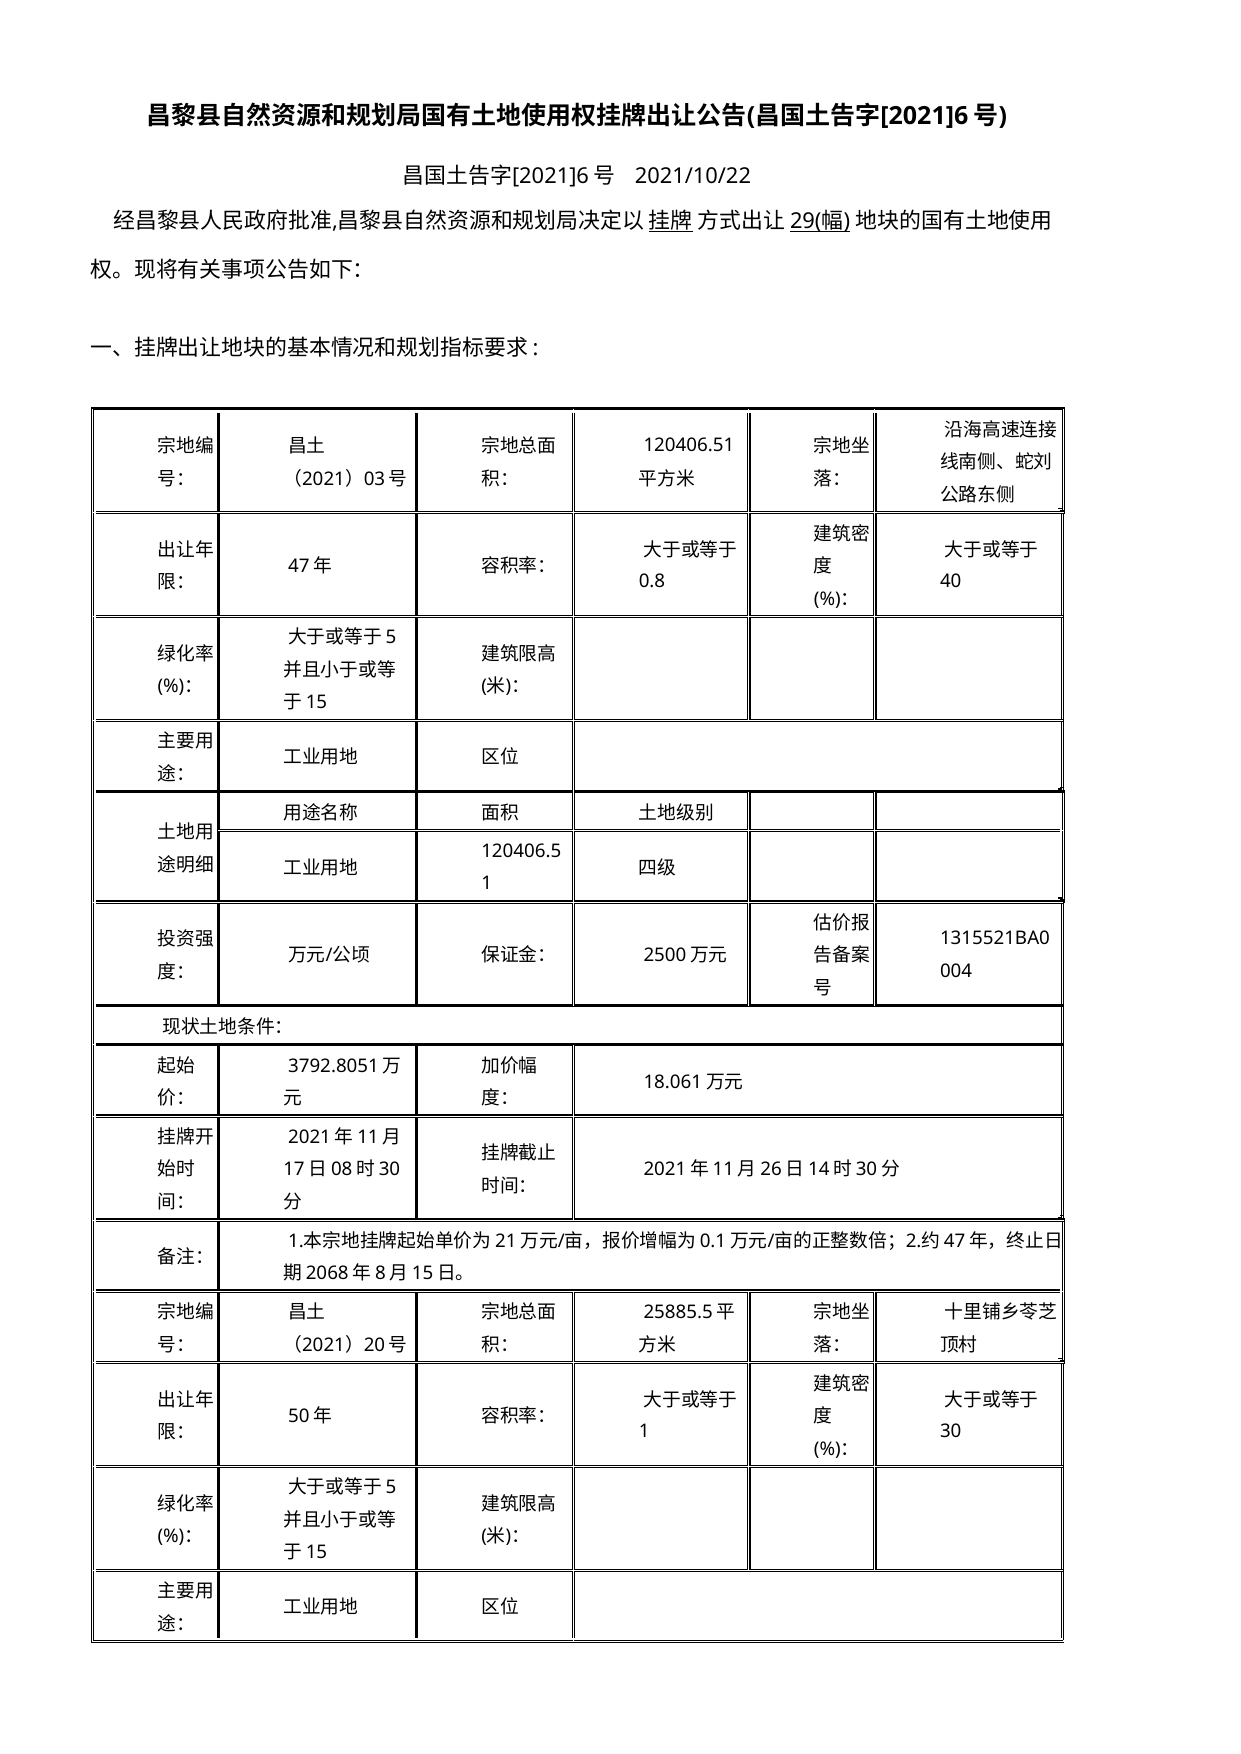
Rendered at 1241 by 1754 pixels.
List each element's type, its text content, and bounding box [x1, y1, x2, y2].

table_cell 昌国土告字[2021]6号 2021/10/22 [28, 158, 1063, 203]
table_header 昌黎县自然资源和规划局国有土地使用权挂牌出让公告(昌国土告字[2021]6号) [28, 81, 1063, 158]
